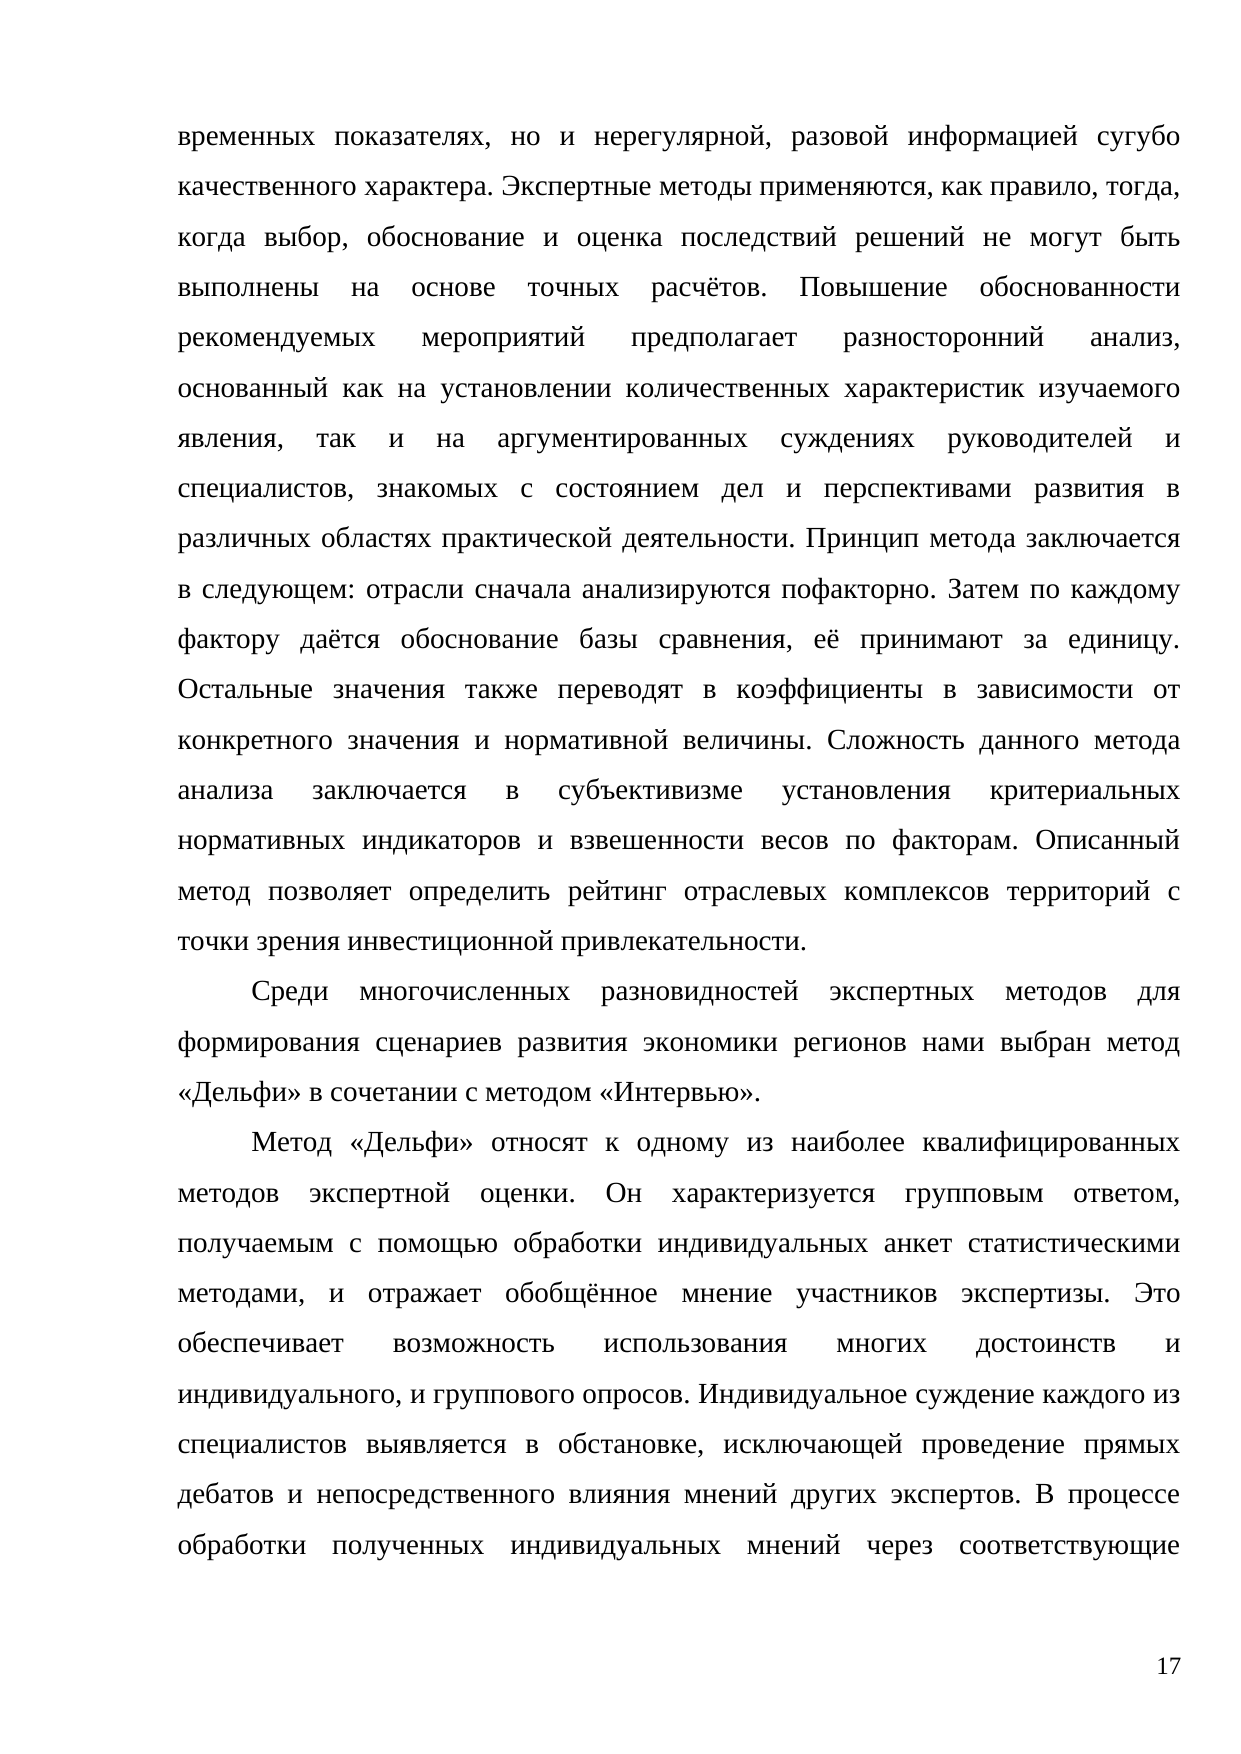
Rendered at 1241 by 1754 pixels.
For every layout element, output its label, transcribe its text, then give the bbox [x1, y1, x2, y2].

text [177, 1124, 1181, 1560]
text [177, 118, 1181, 957]
text Среди многочисленных разновидностей экспертных методов для формирования сценариев развития экономики регионов нами выбран метод «Дельфи» в сочетании с методом «Интервью». [177, 973, 1181, 1108]
